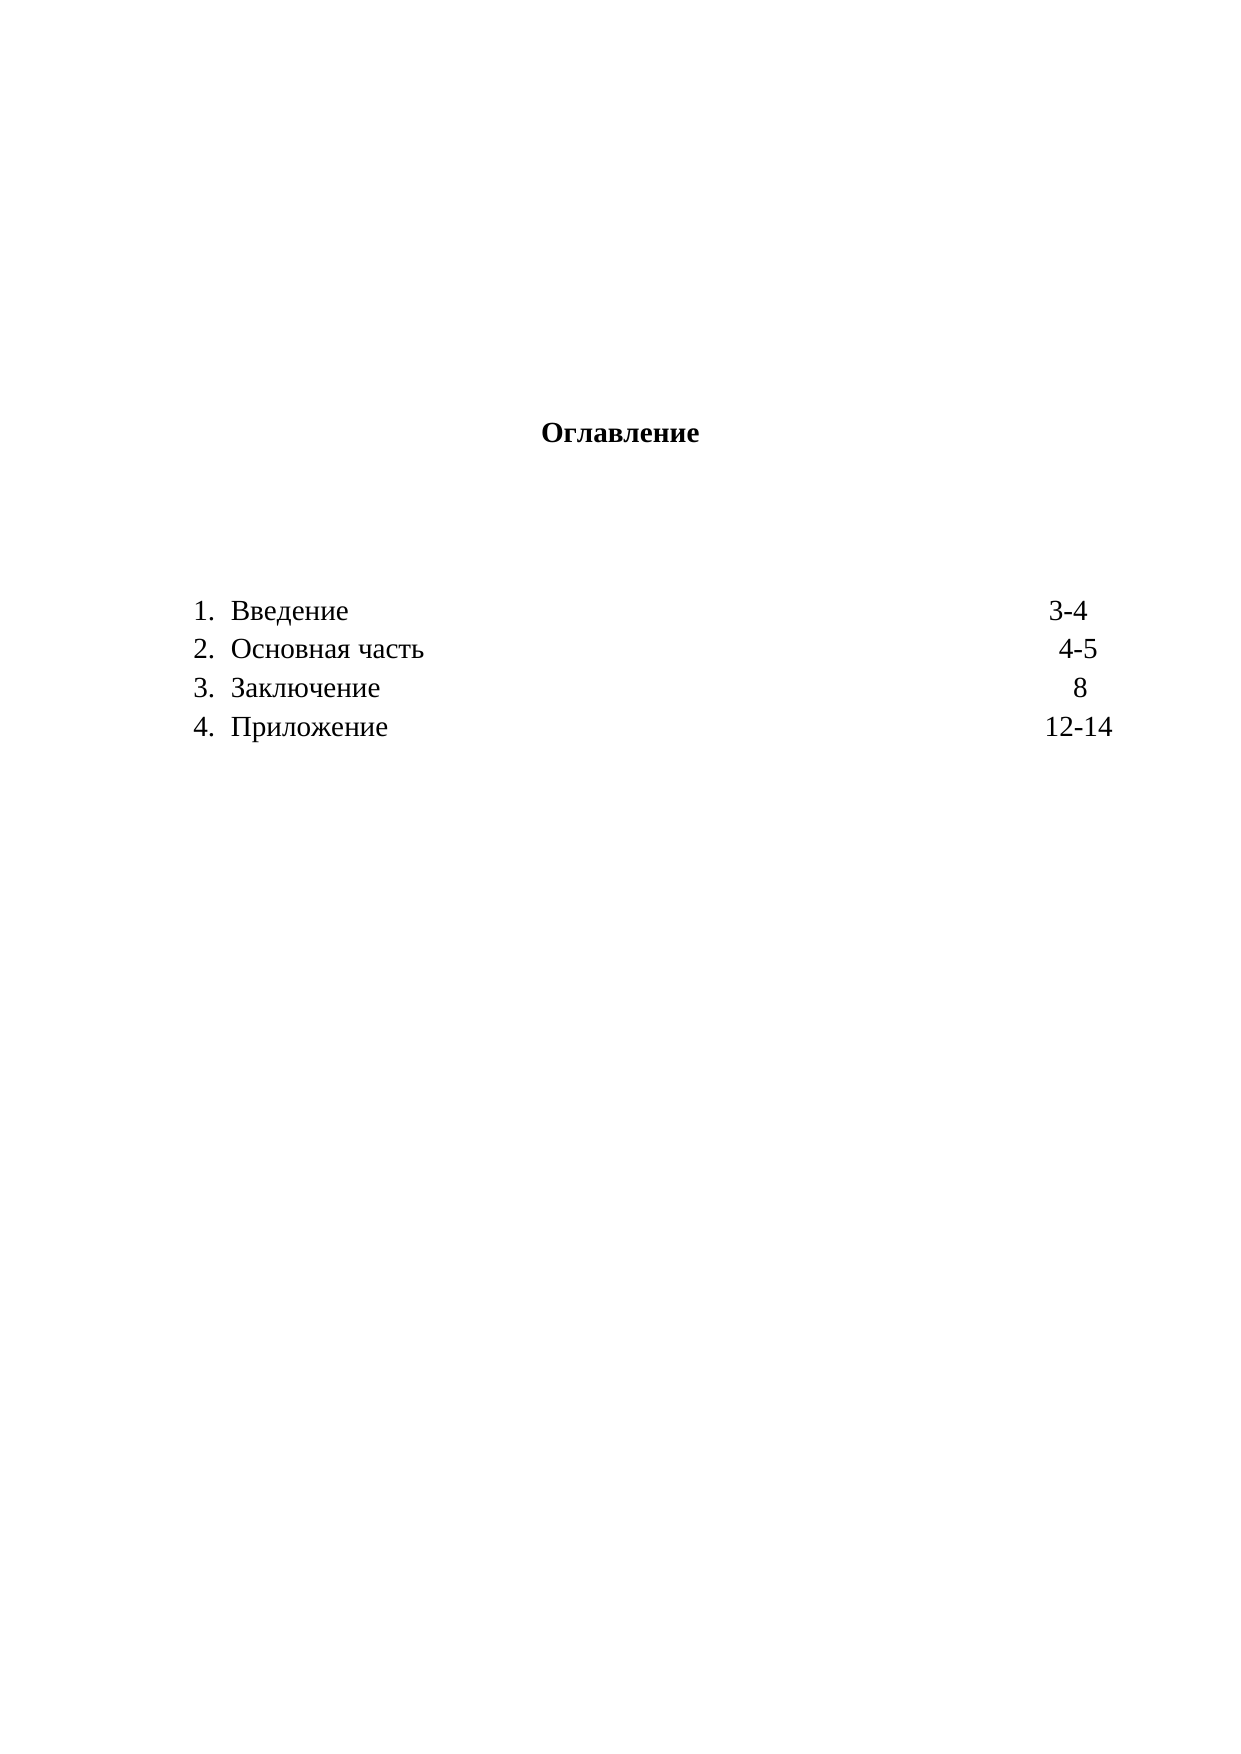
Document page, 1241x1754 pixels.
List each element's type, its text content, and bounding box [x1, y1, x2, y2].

list Введение 3-4 [193, 593, 1122, 627]
list Основная часть 4-5 [193, 632, 1122, 665]
list Заключение 8 [193, 670, 1122, 704]
list Приложение 12-14 [193, 709, 1122, 742]
text Оглавление [118, 415, 1122, 448]
